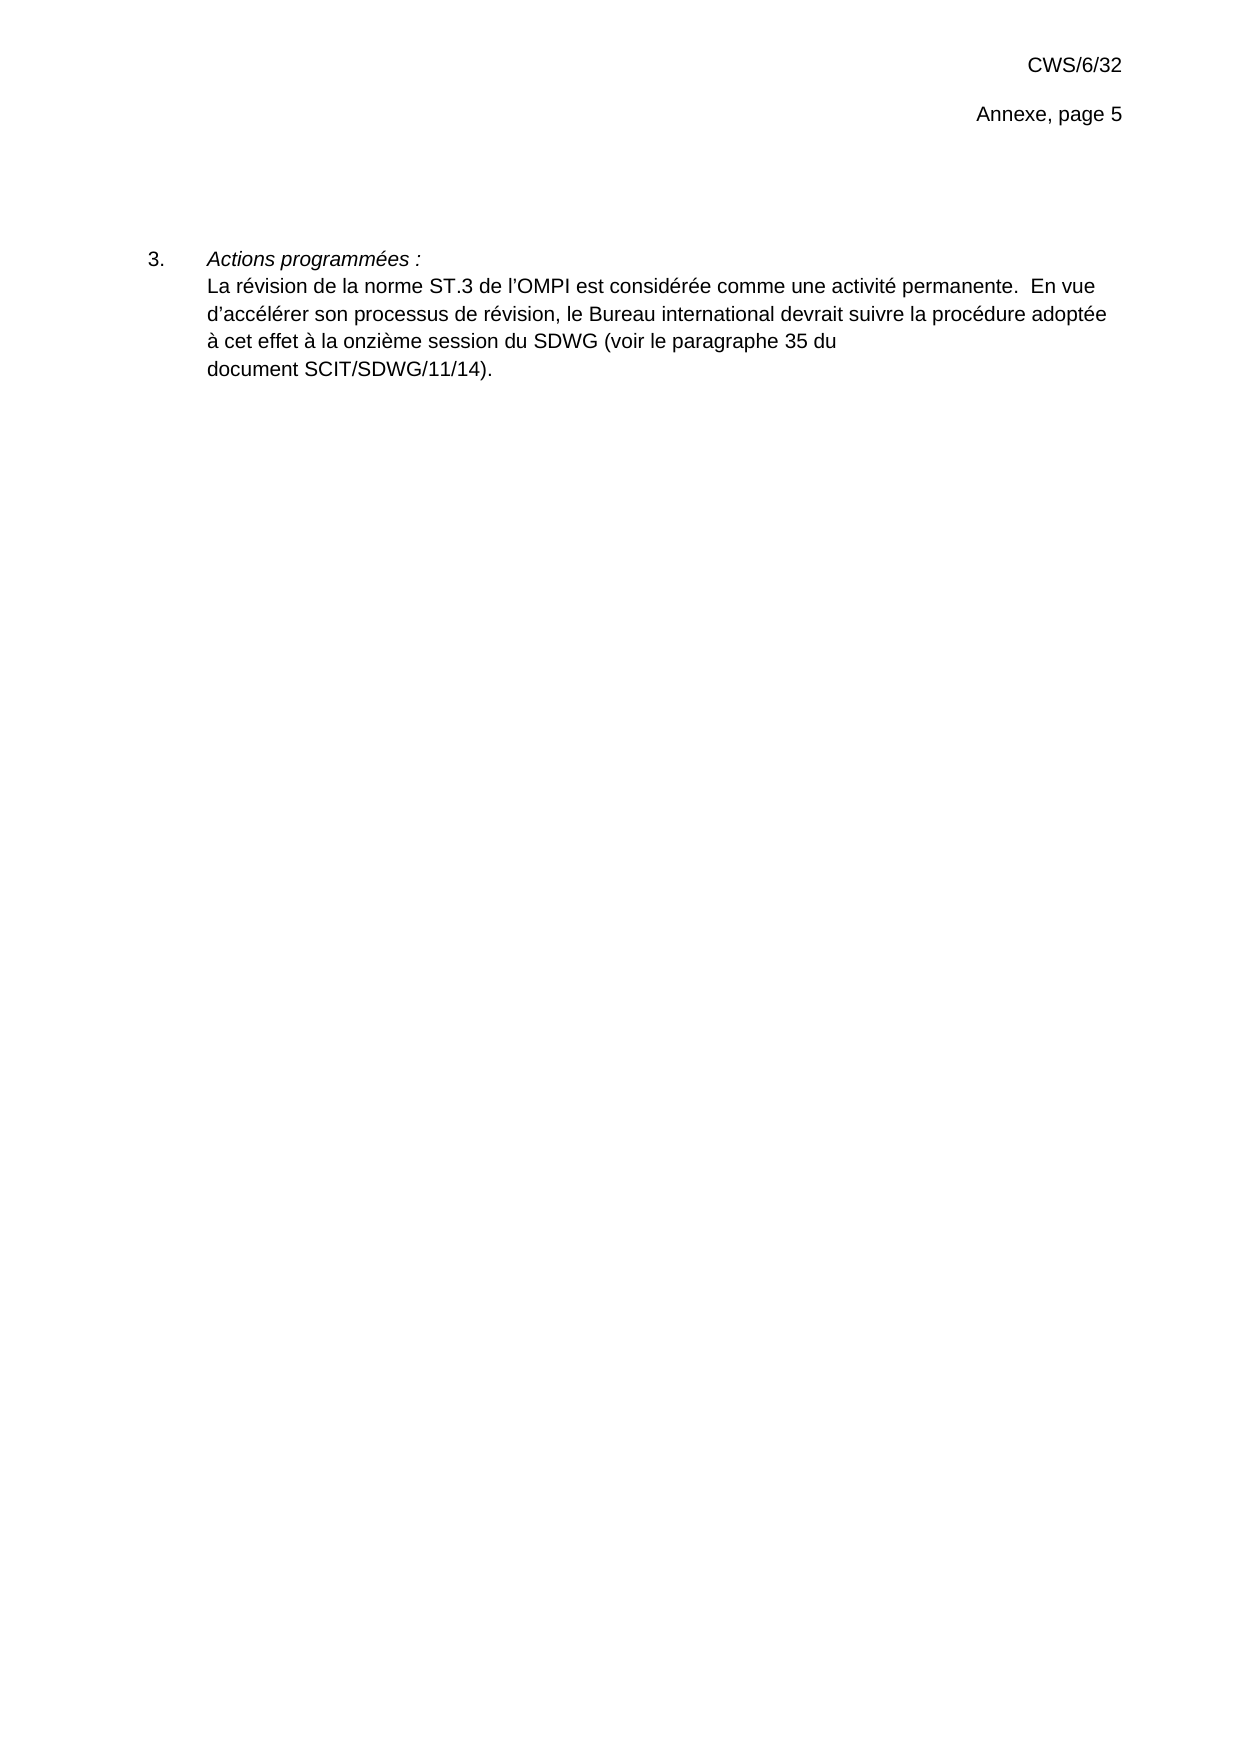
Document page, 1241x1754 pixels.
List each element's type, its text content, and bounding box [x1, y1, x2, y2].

text 3. Actions programmées : La révision de la norme ST.3 de l’OMPI est considérée comme une activité permanente. En vue d’accélérer son processus de révision, le Bureau international devrait suivre la procédure adoptée à cet effet à la onzième session du SDWG (voir le paragraphe 35 du document SCIT/SDWG/11/14). [148, 246, 1122, 380]
